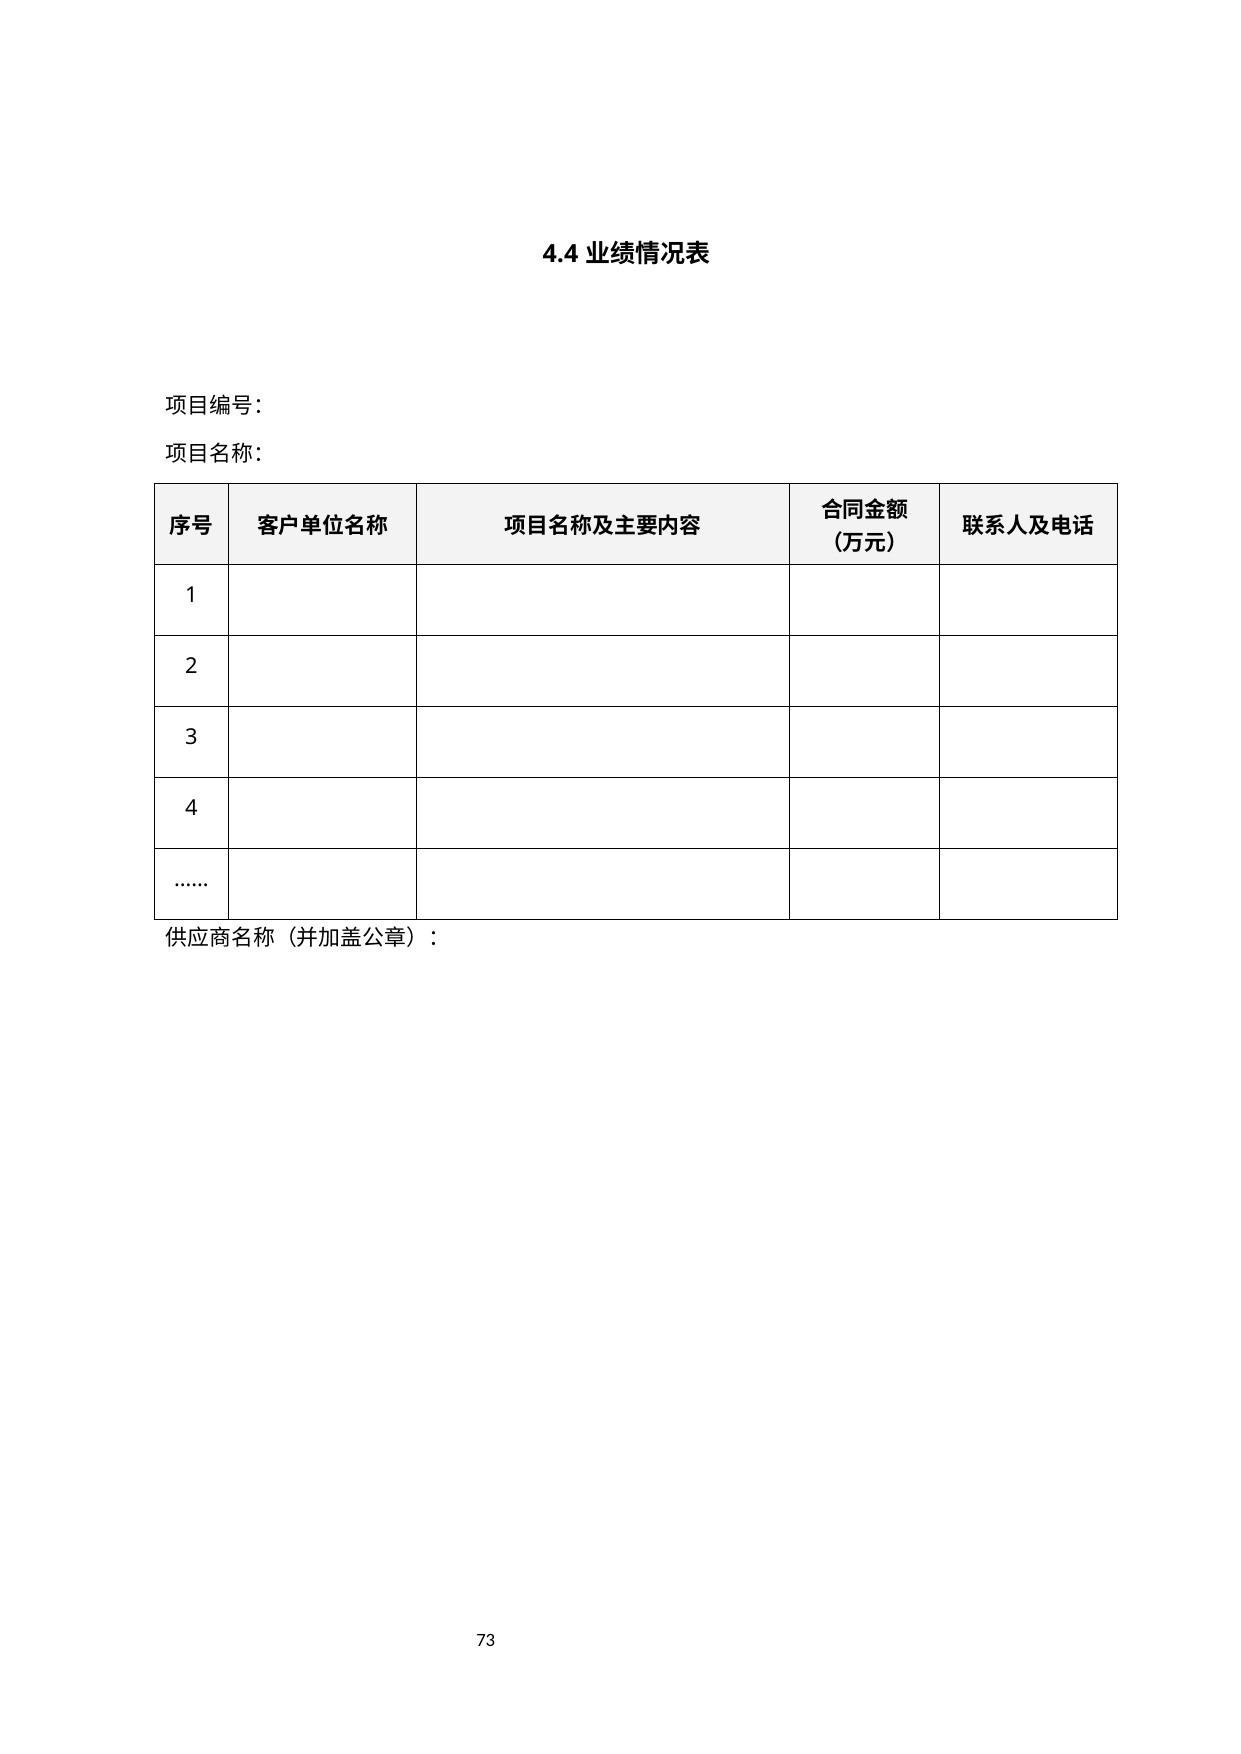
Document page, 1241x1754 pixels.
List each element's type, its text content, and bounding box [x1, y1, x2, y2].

table_cell [790, 565, 939, 635]
table_cell [417, 565, 789, 635]
table_cell …… [155, 849, 228, 918]
table_cell [940, 565, 1117, 635]
table_cell [790, 707, 939, 777]
table_cell [417, 849, 789, 918]
text 4.4 业绩情况表 [165, 219, 1087, 284]
table_header 项目名称及主要内容 [417, 484, 789, 564]
table_header 序号 [155, 484, 228, 564]
table_cell [790, 636, 939, 706]
table_cell [229, 565, 416, 635]
table_cell [790, 778, 939, 848]
table_cell [229, 707, 416, 777]
text 项目编号： [165, 387, 1087, 420]
table_cell [940, 636, 1117, 706]
table_cell 4 [155, 778, 228, 848]
table_cell [417, 707, 789, 777]
table_cell [229, 778, 416, 848]
table_cell [940, 849, 1117, 918]
table_cell 1 [155, 565, 228, 635]
table_cell 3 [155, 707, 228, 777]
table_header 客户单位名称 [229, 484, 416, 564]
table_cell [229, 849, 416, 918]
table_cell 2 [155, 636, 228, 706]
table_cell [417, 636, 789, 706]
text 供应商名称（并加盖公章）： [165, 920, 1087, 952]
table_cell [790, 849, 939, 918]
table_header 合同金额 （万元） [790, 484, 939, 564]
table_cell [940, 778, 1117, 848]
table_cell [229, 636, 416, 706]
text 项目名称： [165, 436, 1087, 467]
table_header 联系人及电话 [940, 484, 1117, 564]
table_cell [417, 778, 789, 848]
table_cell [940, 707, 1117, 777]
